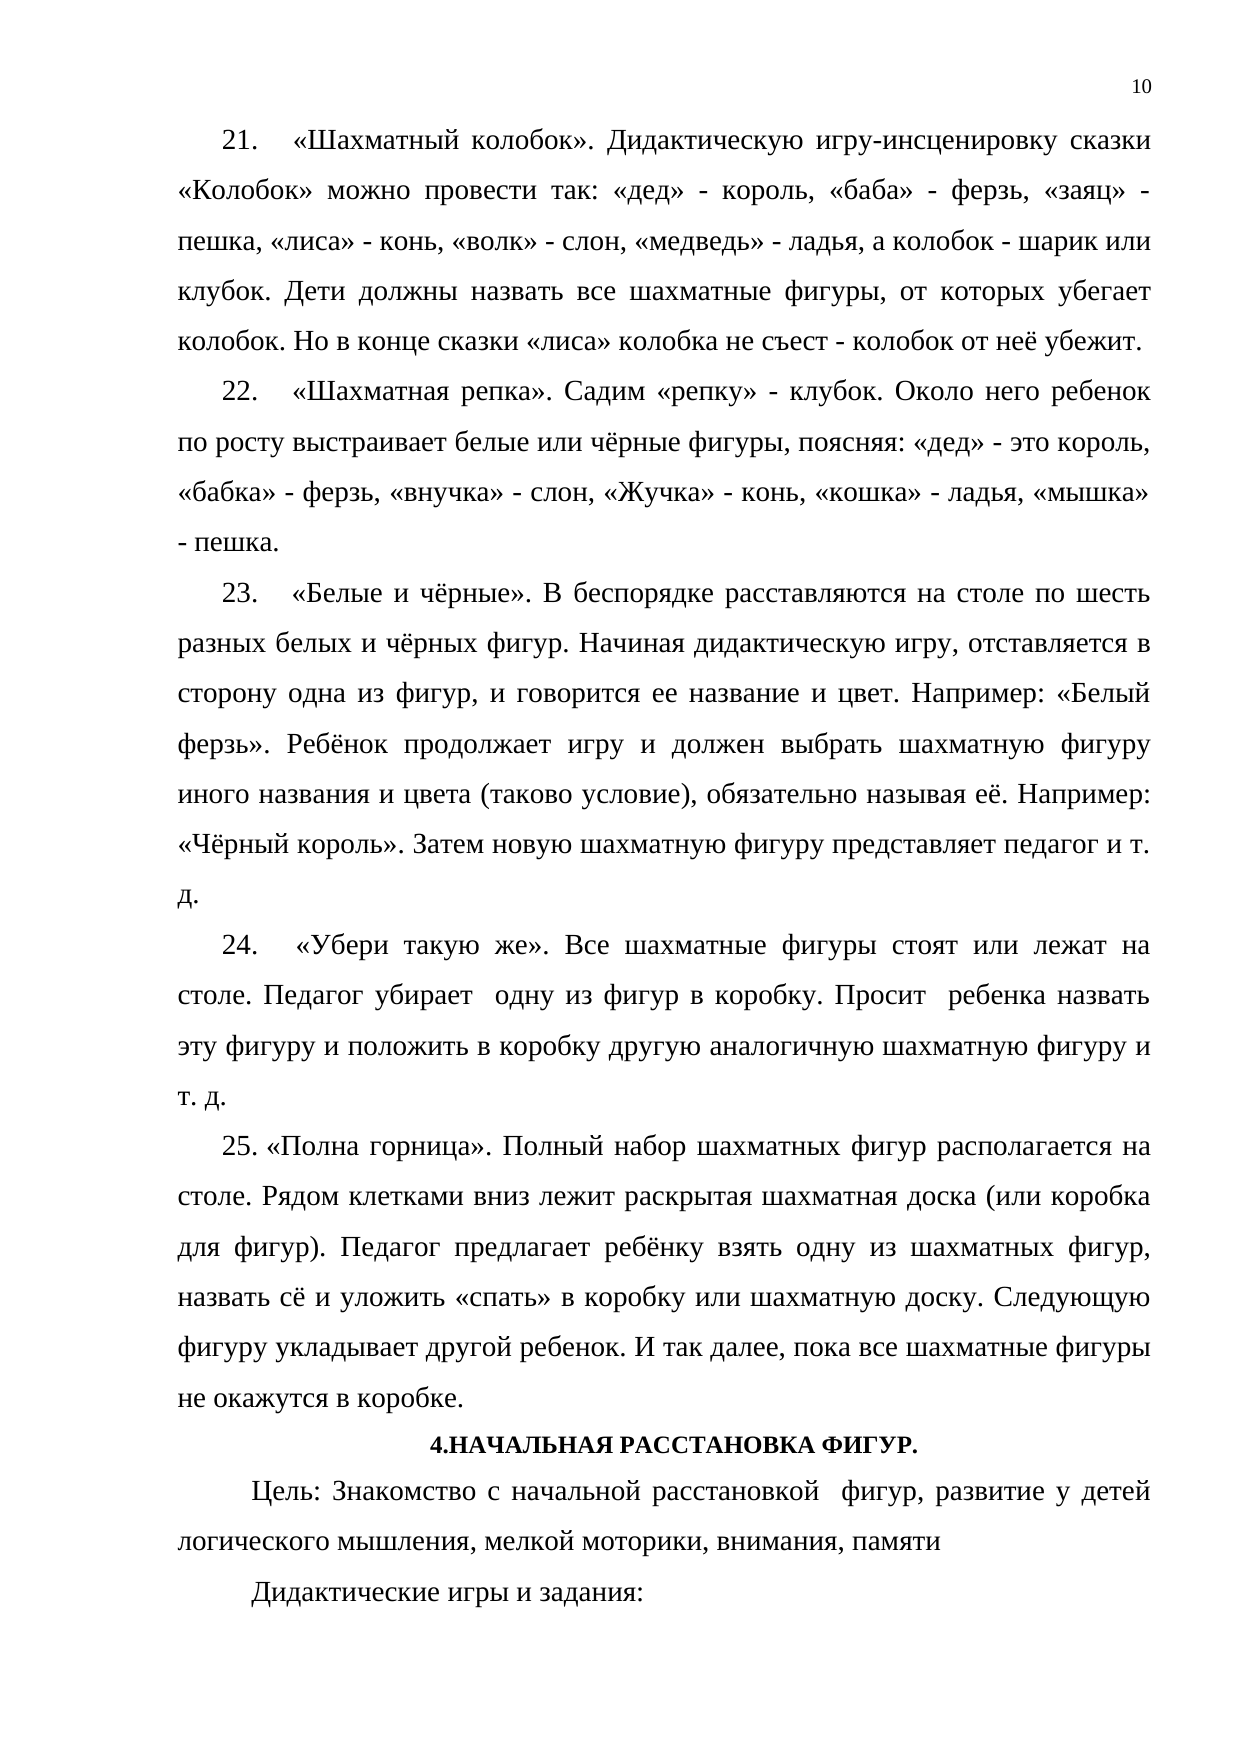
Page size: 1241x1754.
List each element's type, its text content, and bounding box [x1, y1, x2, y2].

list «Полна горница». Полный набор шахматных фигур располагается на столе. Рядом клетками вниз лежит раскрытая шахматная доска (или коробка для фигур). Педагог предлагает ребёнку взять одну из шахматных фигур, назвать сё и уложить «спать» в коробку или шахматную доску. Следующую фигуру укладывает другой ребенок. И так далее, пока все шахматные фигуры не окажутся в коробке. [177, 1128, 1152, 1413]
text Дидактические игры и задания: [177, 1574, 1152, 1607]
text 4.НАЧАЛЬНАЯ РАССТАНОВКА ФИГУР. [399, 1430, 1152, 1459]
list «Белые и чёрные». В беспорядке расставляются на столе по шесть разных белых и чёрных фигур. Начиная дидактическую игру, отставляется в сторону одна из фигур, и говорится ее название и цвет. Например: «Белый ферзь». Ребёнок продолжает игру и должен выбрать шахматную фигуру иного названия и цвета (таково условие), обязательно называя её. Например: «Чёрный король». Затем новую шахматную фигуру представляет педагог и т. д. [177, 575, 1152, 910]
list «Убери такую же». Все шахматные фигуры стоят или лежат на столе. Педагог убирает одну из фигур в коробку. Просит ребенка назвать эту фигуру и положить в коробку другую аналогичную шахматную фигуру и т. д. [177, 927, 1152, 1111]
text Цель: Знакомство с начальной расстановкой фигур, развитие у детей логического мышления, мелкой моторики, внимания, памяти [177, 1473, 1152, 1557]
list «Шахматная репка». Садим «репку» - клубок. Около него ребенок по росту выстраивает белые или чёрные фигуры, поясняя: «дед» - это король, «бабка» - ферзь, «внучка» - слон, «Жучка» - конь, «кошка» - ладья, «мышка» - пешка. [177, 373, 1152, 558]
list «Шахматный колобок». Дидактическую игру-инсценировку сказки «Колобок» можно провести так: «дед» - король, «баба» - ферзь, «заяц» - пешка, «лиса» - конь, «волк» - слон, «медведь» - ладья, а колобок - шарик или клубок. Дети должны назвать все шахматные фигуры, от которых убегает колобок. Но в конце сказки «лиса» колобка не съест - колобок от неё убежит. [177, 122, 1152, 357]
